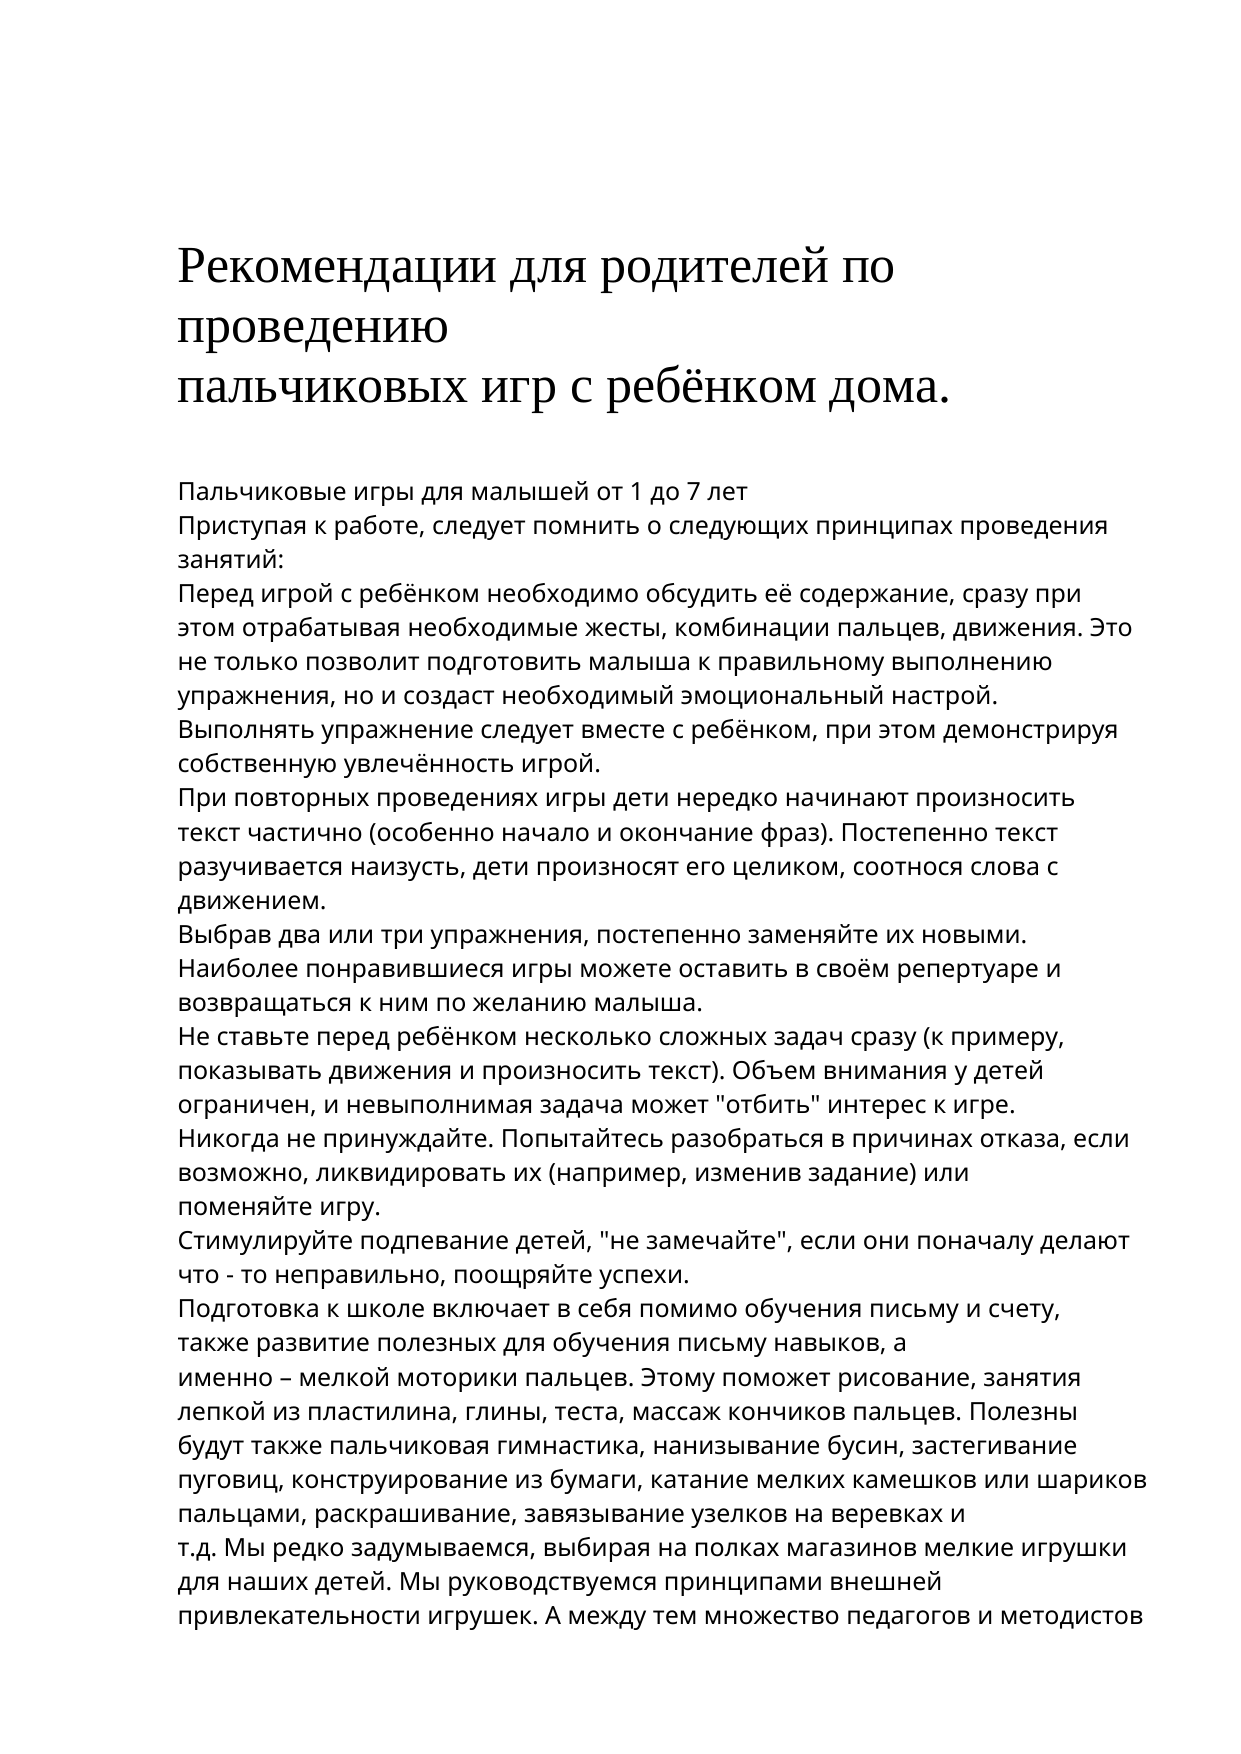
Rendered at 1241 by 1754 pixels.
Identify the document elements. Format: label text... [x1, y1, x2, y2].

text Рекомендации для родителей по проведению [177, 234, 1152, 354]
text Подготовка к школе включает в себя помимо обучения письму и счету, [177, 1291, 1152, 1325]
text Стимулируйте подпевание детей, "не замечайте", если они поначалу делают [177, 1223, 1152, 1257]
text Не ставьте перед ребёнком несколько сложных задач сразу (к примеру, [177, 1018, 1152, 1053]
text пальчиковых игр с ребёнком дома. [177, 354, 1152, 414]
text Выбрав два или три упражнения, постепенно заменяйте их новыми. [177, 916, 1152, 950]
text движением. [177, 882, 1152, 916]
text Выполнять упражнение следует вместе с ребёнком, при этом демонстрируя [177, 712, 1152, 746]
text текст частично (особенно начало и окончание фраз). Постепенно текст [177, 814, 1152, 848]
text Перед игрой с ребёнком необходимо обсудить её содержание, сразу при [177, 576, 1152, 610]
text ограничен, и невыполнимая задача может "отбить" интерес к игре. [177, 1087, 1152, 1121]
text поменяйте игру. [177, 1189, 1152, 1223]
text что - то неправильно, поощряйте успехи. [177, 1257, 1152, 1291]
text При повторных проведениях игры дети нередко начинают произносить [177, 780, 1152, 814]
text возвращаться к ним по желанию малыша. [177, 984, 1152, 1018]
text Никогда не принуждайте. Попытайтесь разобраться в причинах отказа, если возможно, ликвидировать их (например, изменив задание) или [177, 1121, 1152, 1189]
text занятий: [177, 542, 1152, 576]
text разучивается наизусть, дети произносят его целиком, соотнося слова с [177, 848, 1152, 882]
text Пальчиковые игры для малышей от 1 до 7 лет [177, 473, 1152, 508]
text также развитие полезных для обучения письму навыков, а [177, 1325, 1152, 1359]
text упражнения, но и создаст необходимый эмоциональный настрой. [177, 678, 1152, 712]
text этом отрабатывая необходимые жесты, комбинации пальцев, движения. Это не только позволит подготовить малыша к правильному выполнению [177, 610, 1152, 678]
text Наиболее понравившиеся игры можете оставить в своём репертуаре и [177, 950, 1152, 984]
text собственную увлечённость игрой. [177, 746, 1152, 780]
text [177, 1529, 1152, 1632]
text именно – мелкой моторики пальцев. Этому поможет рисование, занятия лепкой из пластилина, глины, теста, массаж кончиков пальцев. Полезны будут также пальчиковая гимнастика, нанизывание бусин, застегивание пуговиц, конструирование из бумаги, катание мелких камешков или шариков пальцами, раскрашивание, завязывание узелков на веревках и [177, 1359, 1152, 1529]
text показывать движения и произносить текст). Объем внимания у детей [177, 1053, 1152, 1087]
text Приступая к работе, следует помнить о следующих принципах проведения [177, 508, 1152, 542]
